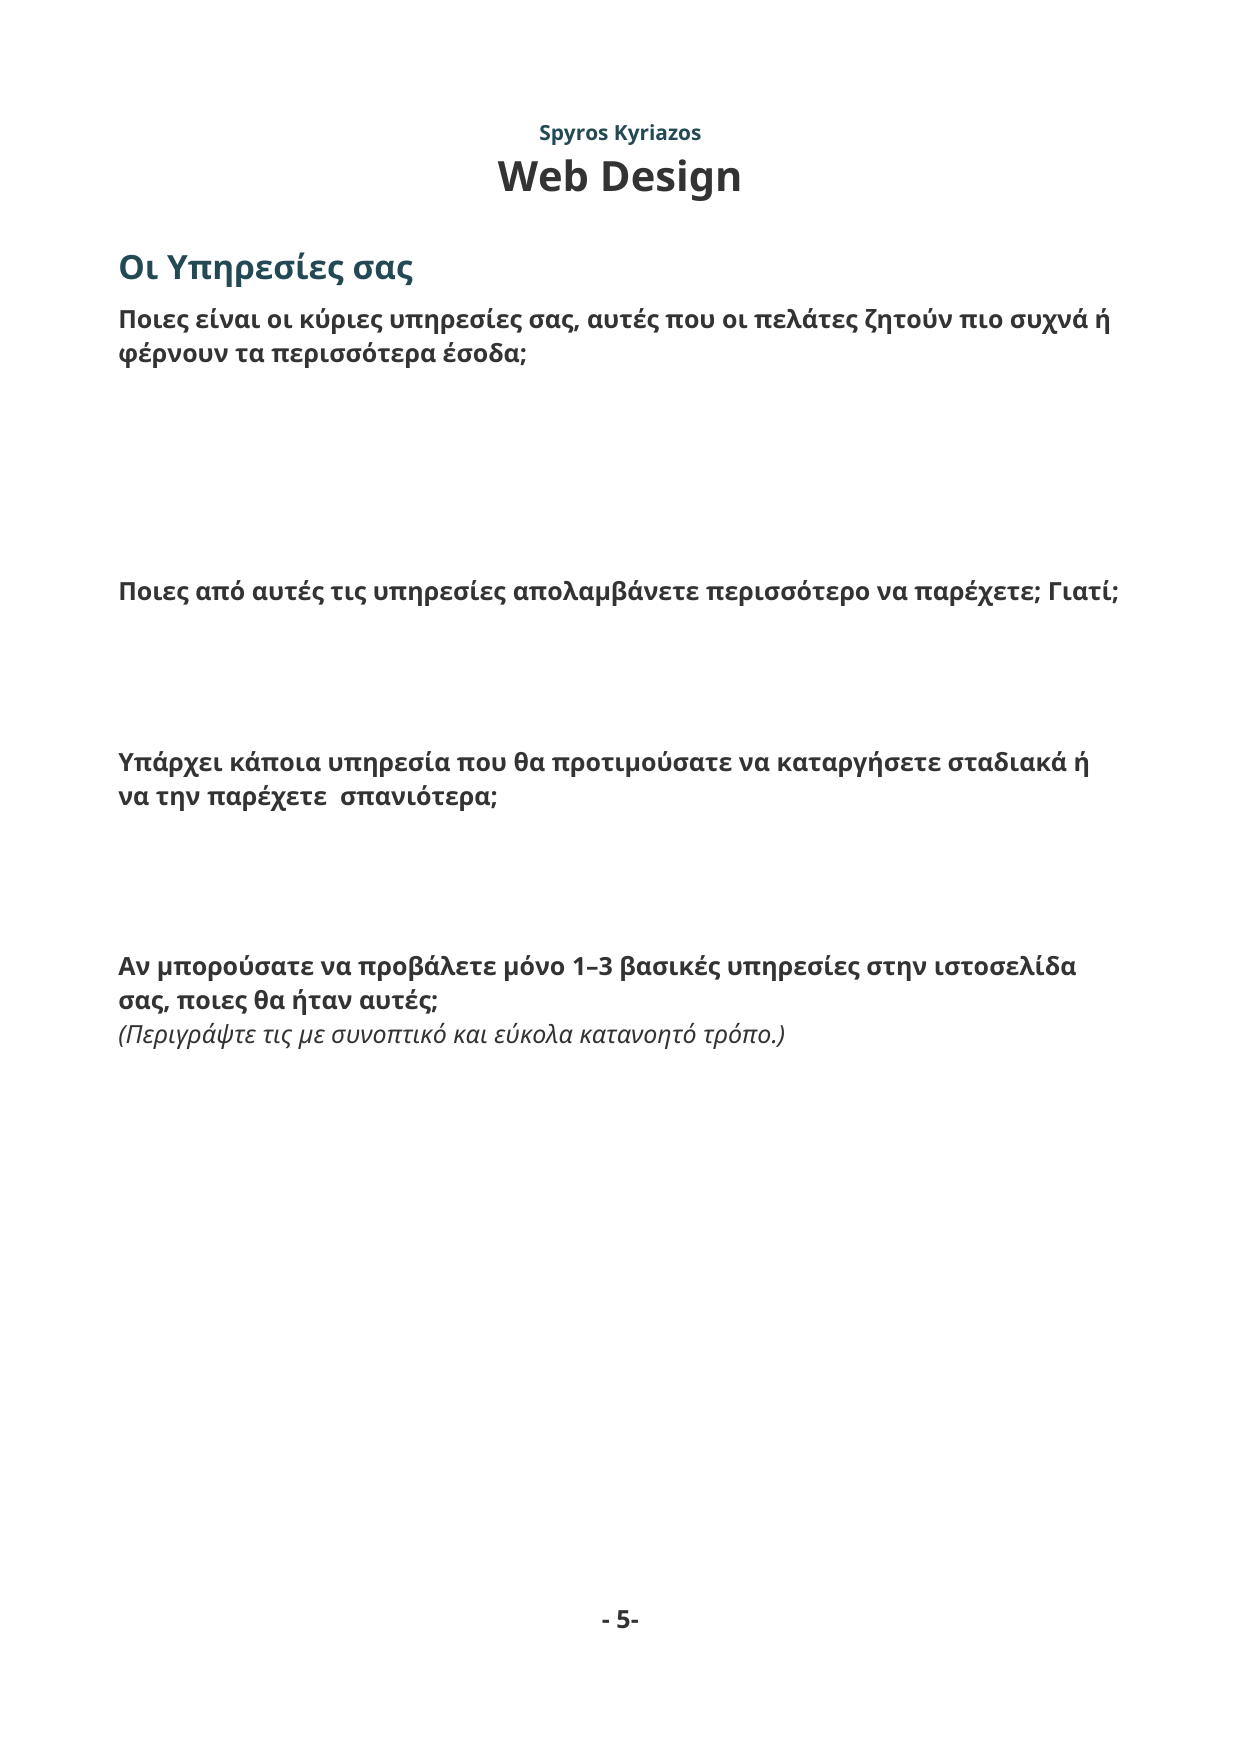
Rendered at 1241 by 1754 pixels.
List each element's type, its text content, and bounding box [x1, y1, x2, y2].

text Υπάρχει κάποια υπηρεσία που θα προτιμούσατε να καταργήσετε σταδιακά ή να την παρέχετε σπανιότερα; [118, 744, 1122, 812]
text Ποιες είναι οι κύριες υπηρεσίες σας, αυτές που οι πελάτες ζητούν πιο συχνά ή φέρνουν τα περισσότερα έσοδα; [118, 301, 1122, 369]
text Ποιες από αυτές τις υπηρεσίες απολαμβάνετε περισσότερο να παρέχετε; Γιατί; [118, 574, 1122, 608]
subtitle Οι Υπηρεσίες σας [118, 243, 1122, 289]
text Αν μπορούσατε να προβάλετε μόνο 1–3 βασικές υπηρεσίες στην ιστοσελίδα σας, ποιες θα ήταν αυτές; (Περιγράψτε τις με συνοπτικό και εύκολα κατανοητό τρόπο.) [118, 948, 1122, 1051]
